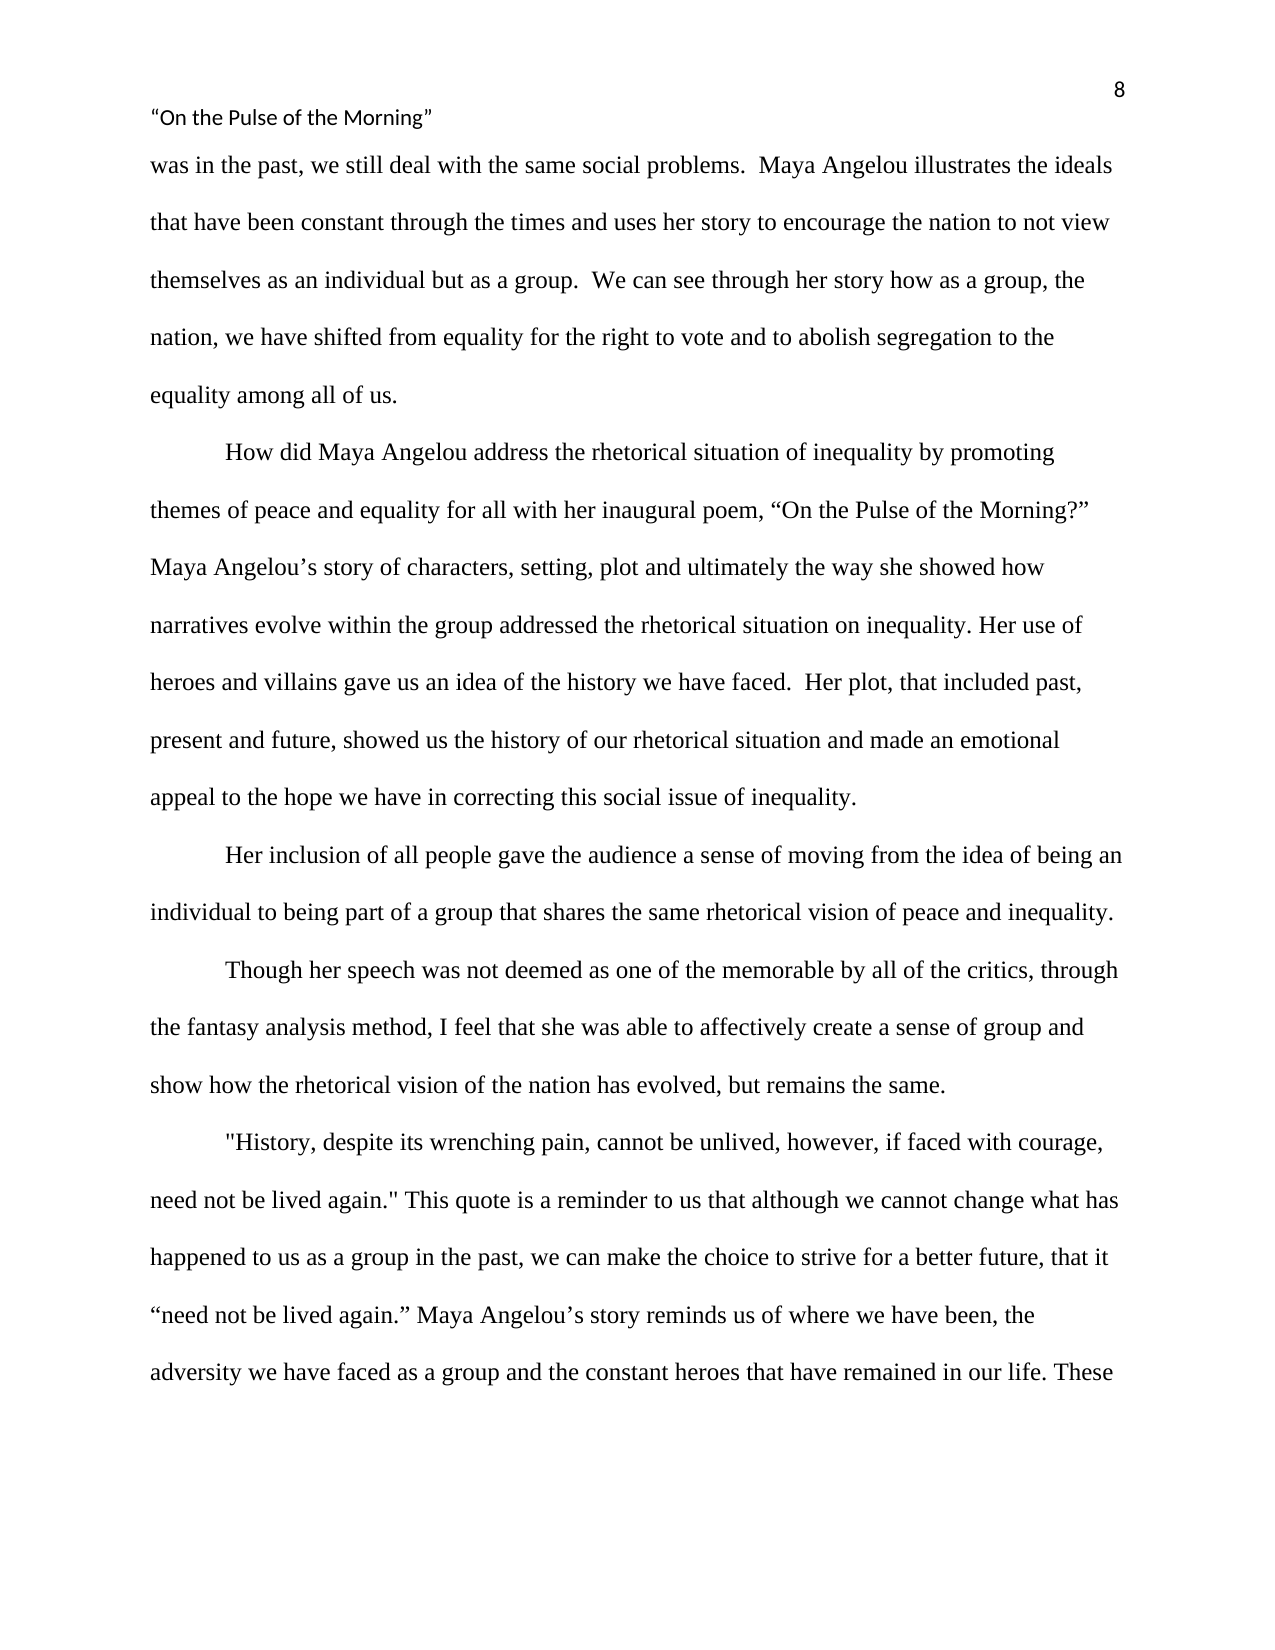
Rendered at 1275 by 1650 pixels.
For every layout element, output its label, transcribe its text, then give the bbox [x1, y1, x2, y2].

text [150, 150, 1125, 409]
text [150, 1127, 1125, 1386]
text How did Maya Angelou address the rhetorical situation of inequality by promoting themes of peace and equality for all with her inaugural poem, “On the Pulse of the Morning?” Maya Angelou’s story of characters, setting, plot and ultimately the way she showed how narratives evolve within the group addressed the rhetorical situation on inequality. Her use of heroes and villains gave us an idea of the history we have faced. Her plot, that included past, present and future, showed us the history of our rhetorical situation and made an emotional appeal to the hope we have in correcting this social issue of inequality. [150, 437, 1125, 811]
text Her inclusion of all people gave the audience a sense of moving from the idea of being an individual to being part of a group that shares the same rhetorical vision of peace and inequality. [150, 840, 1125, 926]
text Though her speech was not deemed as one of the memorable by all of the critics, through the fantasy analysis method, I feel that she was able to affectively create a sense of group and show how the rhetorical vision of the nation has evolved, but remains the same. [150, 955, 1125, 1099]
